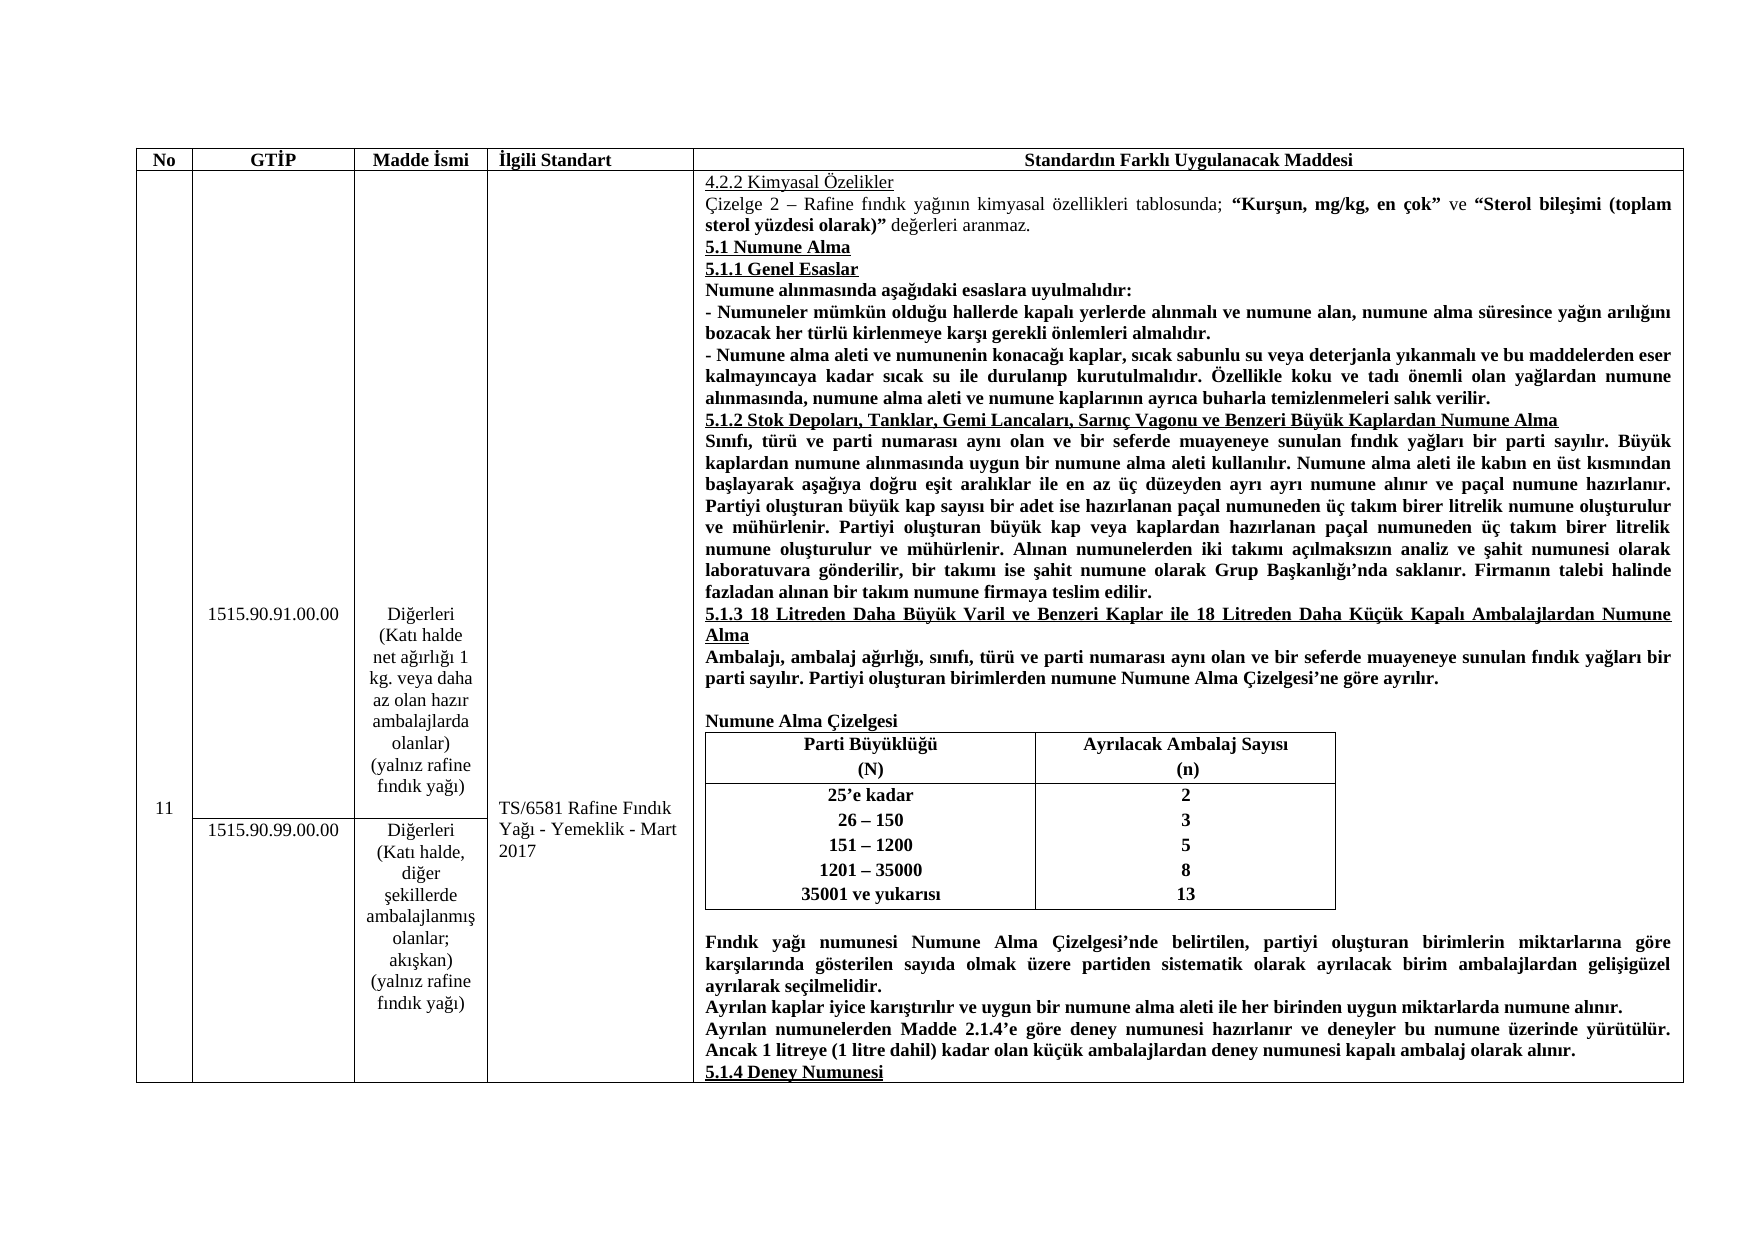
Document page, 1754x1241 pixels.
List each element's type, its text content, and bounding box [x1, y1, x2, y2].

table_header Standardın Farklı Uygulanacak Maddesi [694, 149, 1683, 170]
table_cell 11 [137, 171, 192, 1082]
table_header Madde İsmi [355, 149, 487, 170]
table_cell TS/6581 Rafine Fındık Yağı - Yemeklik - Mart 2017 [488, 171, 693, 1082]
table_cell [355, 819, 487, 1082]
table_cell 1515.90.99.00.00 [193, 819, 354, 1082]
table_header No [137, 149, 192, 170]
table_cell 1515.90.91.00.00 [193, 171, 354, 818]
table_cell Diğerleri (Katı halde net ağırlığı . veya daha az olan hazır ambalajlarda olanlar) (yalnız rafine fındık yağı) [355, 171, 487, 818]
table_header İlgili Standart [488, 149, 693, 170]
table_cell 4.2.2 Kimyasal Özelikler Çizelge 2 – Rafine fındık yağının kimyasal özellikleri tablosunda; “Kurşun, mg/kg, en çok” ve “Sterol bileşimi (toplam sterol yüzdesi olarak)” değerleri aranmaz. 5.1 Numune Alma 5.1.1 Genel Esaslar Numune alınmasında aşağıdaki esaslara uyulmalıdır: - Numuneler mümkün olduğu hallerde kapalı yerlerde alınmalı ve numune alan, numune alma süresince yağın arılığını bozacak her türlü kirlenmeye karşı gerekli önlemleri almalıdır. - Numune alma aleti ve numunenin konacağı kaplar, sıcak sabunlu su veya deterjanla yıkanmalı ve bu maddelerden eser kalmayıncaya kadar sıcak su ile durulanıp kurutulmalıdır. Özellikle koku ve tadı önemli olan yağlardan numune alınmasında, numune alma aleti ve numune kaplarının ayrıca buharla temizlenmeleri salık verilir. 5.1.2 Stok Depoları, Tanklar, Gemi Lancaları, Sarnıç Vagonu ve Benzeri Büyük Kaplardan Numune Alma Sınıfı, türü ve parti numarası aynı olan ve bir seferde muayeneye sunulan fındık yağları bir parti sayılır. Büyük kaplardan numune alınmasında uygun bir numune alma aleti kullanılır. Numune alma aleti ile kabın en üst kısmından başlayarak aşağıya doğru eşit aralıklar ile en az üç düzeyden ayrı ayrı numune alınır ve paçal numune hazırlanır. Partiyi oluşturan büyük kap sayısı bir adet ise hazırlanan paçal numuneden üç takım birer litrelik numune oluşturulur ve mühürlenir. Partiyi oluşturan büyük kap veya kaplardan hazırlanan paçal numuneden üç takım birer litrelik numune oluşturulur ve mühürlenir. Alınan numunelerden iki takımı açılmaksızın analiz ve şahit numunesi olarak laboratuvara gönderilir, bir takımı ise şahit numune olarak Grup Başkanlığı’nda saklanır. Firmanın talebi halinde fazladan alınan bir takım numune firmaya teslim edilir. 5.1.3 18 Litreden Daha Büyük Varil ve Benzeri Kaplar ile 18 Litreden Daha Küçük Kapalı Ambalajlardan Numune Alma Ambalajı, ambalaj ağırlığı, sınıfı, türü ve parti numarası aynı olan ve bir seferde muayeneye sunulan fındık yağları bir parti sayılır. Partiyi oluşturan birimlerden numune Numune Alma Çizelgesi’ne göre ayrılır. Numune Alma Çizelgesi Fındık yağı numunesi Numune Alma Çizelgesi’nde belirtilen, partiyi oluşturan birimlerin miktarlarına göre karşılarında gösterilen sayıda olmak üzere partiden sistematik olarak ayrılacak birim ambalajlardan gelişigüzel ayrılarak seçilmelidir. Ayrılan kaplar iyice karıştırılır ve uygun bir numune alma aleti ile her birinden uygun miktarlarda numune alınır. Ayrılan numunelerden Madde 2.1.4’e göre deney numunesi hazırlanır ve deneyler bu numune üzerinde yürütülür. Ancak 1 litreye (dahil) kadar olan küçük ambalajlardan deney numunesi kapalı ambalaj olarak alınır. 5.1.4 Deney Numunesi Numune olarak ayrılan her kaptan aynı miktarda (en az yaklaşık 50 ml) üçer adet asit numunesi alınır. Yine numune olarak ayrılan her kaptan ayrı ayrı ancak aynı miktarda (yaklaşık 500 ml) alınan numuneler temiz bir kap içinde birleştirilerek 1000 ml’lik üç adet birleşik numune hazırlanır. Daha sonra her bir kaptan alınan birer adet asit numuneleri ile bir adet birleşik numune bir araya getirilerek üç takım numune oluşturulur ve mühürlenir. Alınan numunelerden iki takımı açılmaksızın analiz ve şahit numunesi olarak laboratuvara gönderilir, bir takımı ise şahit numune olarak Grup Başkanlığı’nda saklanır. Firmanın talebi halinde fazladan alınan bir takım numune firmaya teslim edilir. [694, 171, 1683, 1082]
table_header GTİP [193, 149, 354, 170]
